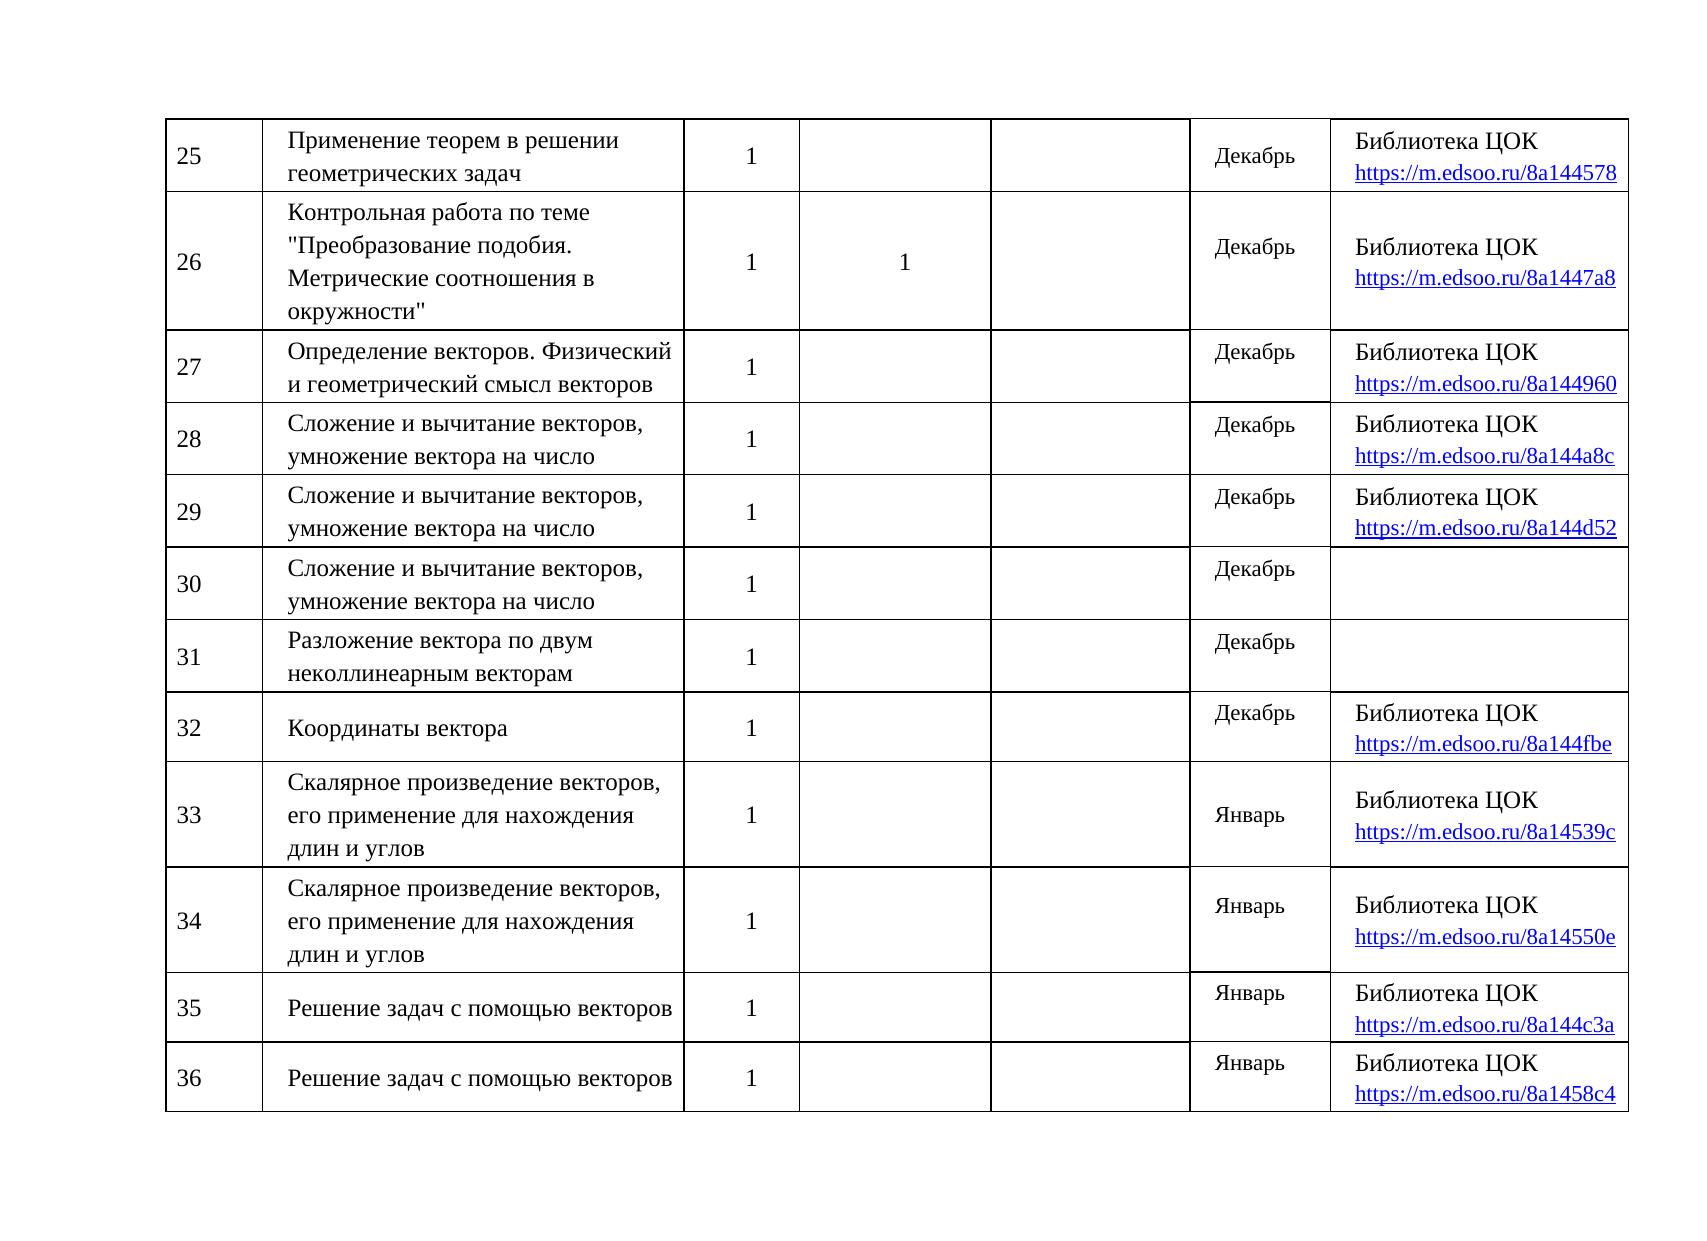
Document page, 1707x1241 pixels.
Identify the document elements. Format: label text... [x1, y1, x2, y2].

table_cell 28 [167, 403, 262, 474]
table_cell 1 [685, 331, 799, 401]
table_cell 32 [167, 693, 262, 761]
table_cell [800, 403, 990, 474]
table_cell Декабрь [1191, 403, 1330, 474]
table_cell Декабрь [1191, 192, 1330, 329]
table_cell [992, 620, 1189, 691]
table_cell Декабрь [1191, 475, 1330, 546]
table_cell 1 [685, 192, 799, 329]
table_cell [992, 331, 1189, 401]
table_cell 1 [685, 762, 799, 866]
table_cell Решение задач с помощью векторов [263, 973, 683, 1041]
table_cell Декабрь [1191, 330, 1330, 401]
table_cell 27 [167, 331, 262, 401]
table_cell [992, 548, 1189, 618]
table_cell [992, 1043, 1189, 1111]
table_cell Библиотека ЦОК https://m.edsoo.ru/8a144960 [1331, 331, 1628, 401]
table_cell Разложение вектора по двум неколлинеарным векторам [263, 620, 683, 691]
table_cell Декабрь [1191, 119, 1330, 191]
table_cell [1331, 620, 1628, 691]
table_cell 1 [685, 403, 799, 474]
table_cell [800, 475, 990, 546]
table_cell 34 [167, 868, 262, 971]
table_cell Скалярное произведение векторов, его применение для нахождения длин и углов [263, 868, 683, 971]
table_cell [800, 693, 990, 761]
table_cell 1 [685, 973, 799, 1041]
table_cell 31 [167, 620, 262, 691]
table_cell Библиотека ЦОК https://m.edsoo.ru/8a144c3a [1331, 973, 1628, 1041]
table_cell 1 [685, 620, 799, 691]
table_cell [800, 548, 990, 618]
table_cell Скалярное произведение векторов, его применение для нахождения длин и углов [263, 762, 683, 866]
table_cell Библиотека ЦОК https://m.edsoo.ru/8a144a8c [1331, 403, 1628, 474]
table_cell 29 [167, 475, 262, 546]
table_cell Решение задач с помощью векторов [263, 1043, 683, 1111]
table_cell 30 [167, 548, 262, 618]
table_cell [1331, 548, 1628, 618]
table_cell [263, 120, 683, 191]
table_cell 1 [685, 1043, 799, 1111]
table_cell 25 [167, 120, 262, 191]
table_cell [992, 192, 1189, 329]
table_cell Контрольная работа по теме "Преобразование подобия. Метрические соотношения в окружности" [263, 192, 683, 329]
table_cell [992, 868, 1189, 971]
table_cell 33 [167, 762, 262, 866]
table_cell Библиотека ЦОК https://m.edsoo.ru/8a1447a8 [1331, 192, 1628, 329]
table_cell [992, 693, 1189, 761]
table_cell Январь [1191, 867, 1330, 971]
table_cell Сложение и вычитание векторов, умножение вектора на число [263, 403, 683, 474]
table_cell Определение векторов. Физический и геометрический смысл векторов [263, 331, 683, 401]
table_cell [992, 973, 1189, 1041]
table_cell [800, 120, 990, 191]
table_cell [992, 475, 1189, 546]
table_cell 1 [685, 548, 799, 618]
table_cell [992, 403, 1189, 474]
table_cell [800, 620, 990, 691]
table_cell Сложение и вычитание векторов, умножение вектора на число [263, 548, 683, 618]
table_cell [992, 120, 1189, 191]
table_cell [800, 331, 990, 401]
table_cell Сложение и вычитание векторов, умножение вектора на число [263, 475, 683, 546]
table_cell 1 [685, 693, 799, 761]
table_cell Январь [1191, 762, 1330, 866]
table_cell 1 [685, 868, 799, 971]
table_cell 1 [685, 120, 799, 191]
table_cell Декабрь [1191, 620, 1330, 691]
table_cell Координаты вектора [263, 693, 683, 761]
table_cell [800, 1043, 990, 1111]
table_cell Библиотека ЦОК https://m.edsoo.ru/8a1458c4 [1331, 1043, 1628, 1111]
table_cell 26 [167, 192, 262, 329]
table_cell Январь [1191, 1042, 1330, 1111]
table_cell Декабрь [1191, 692, 1330, 761]
table_cell [800, 973, 990, 1041]
table_cell Библиотека ЦОК https://m.edsoo.ru/8a14550e [1331, 868, 1628, 971]
table_cell Январь [1191, 973, 1330, 1041]
table_cell [800, 762, 990, 866]
table_cell Библиотека ЦОК https://m.edsoo.ru/8a14539c [1331, 762, 1628, 866]
table_cell [992, 762, 1189, 866]
table_cell Библиотека ЦОК https://m.edsoo.ru/8a144578 [1331, 120, 1628, 191]
table_cell 1 [685, 475, 799, 546]
table_cell 35 [167, 973, 262, 1041]
table_cell 1 [800, 192, 990, 329]
table_cell Библиотека ЦОК https://m.edsoo.ru/8a144fbe [1331, 693, 1628, 761]
table_cell Декабрь [1191, 547, 1330, 618]
table_cell 36 [167, 1043, 262, 1111]
table_cell [800, 868, 990, 971]
table_cell Библиотека ЦОК https://m.edsoo.ru/8a144d52 [1331, 475, 1628, 546]
